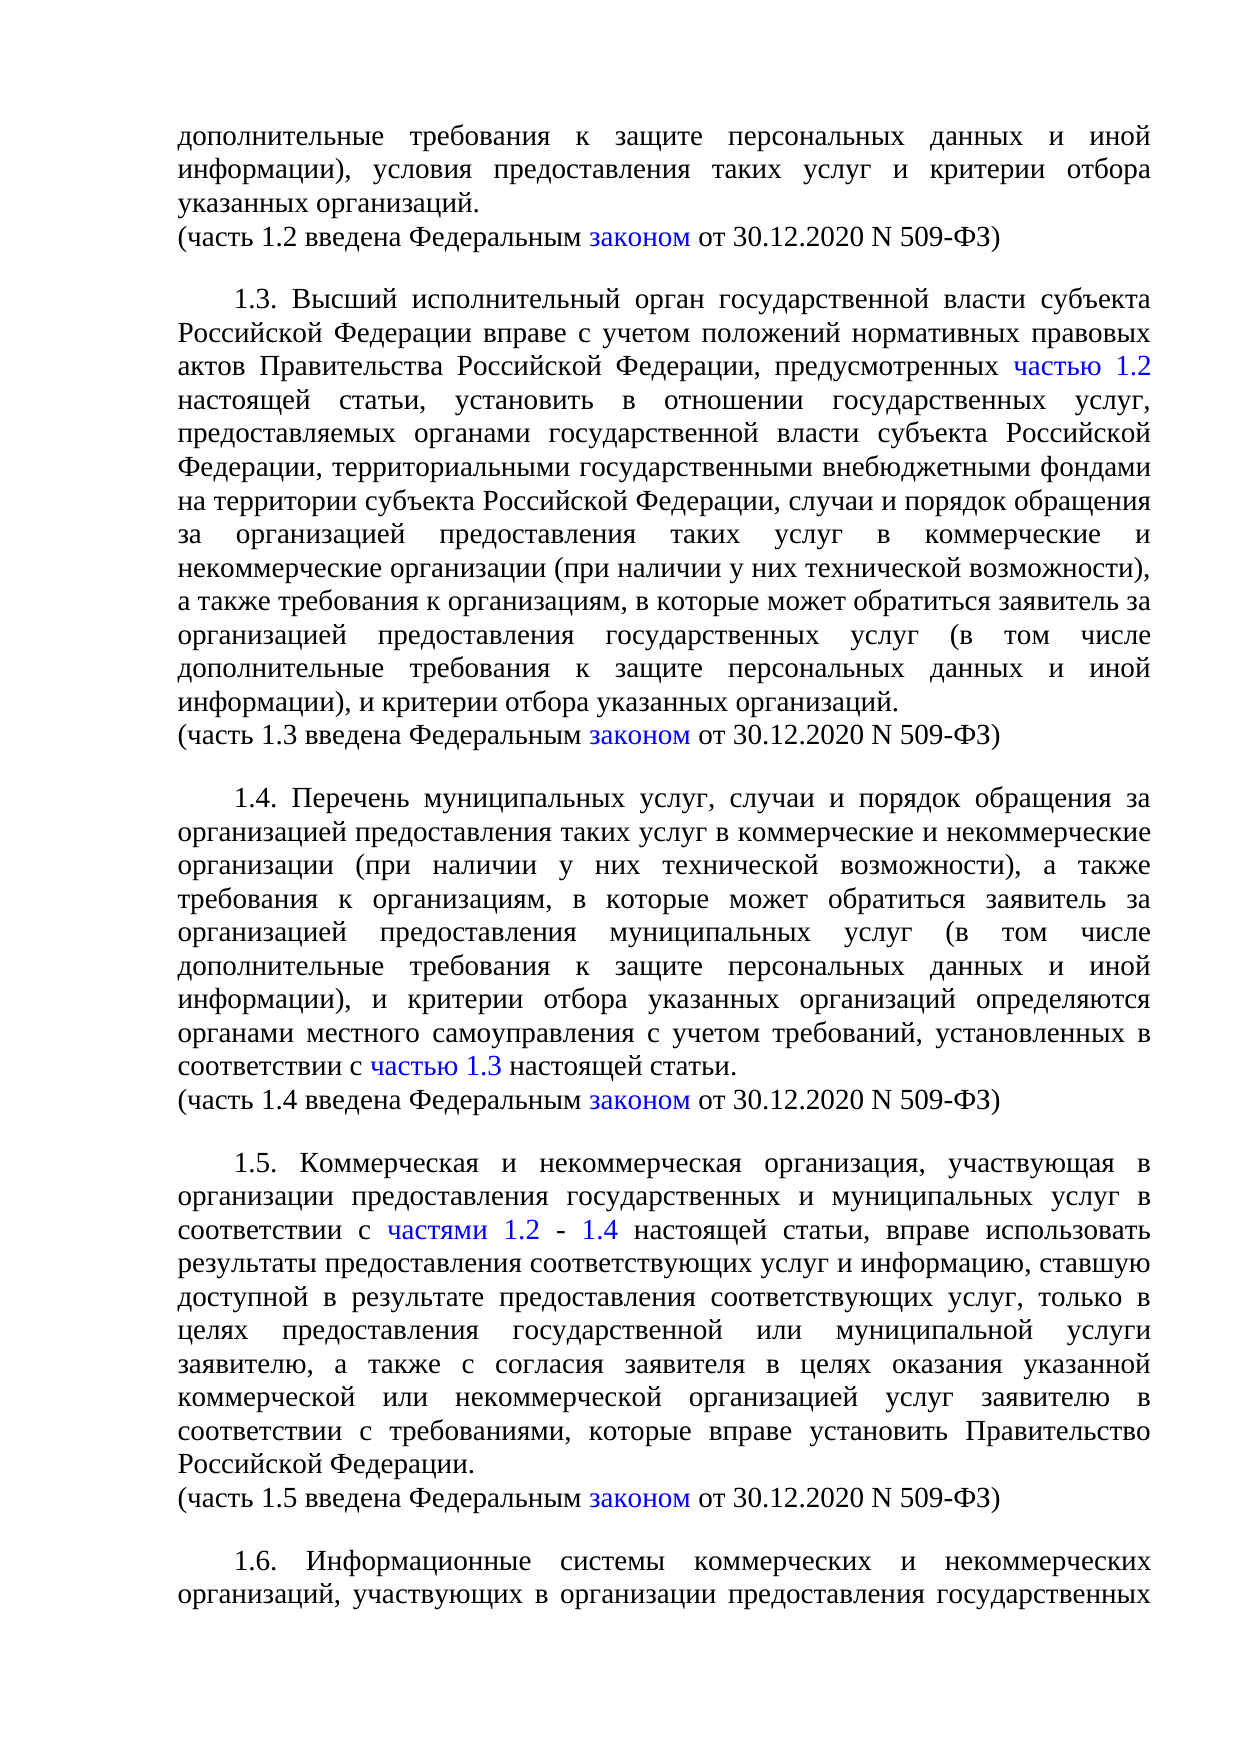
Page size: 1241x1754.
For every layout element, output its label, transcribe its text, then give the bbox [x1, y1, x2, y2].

text (часть 1.4 введена Федеральным законом от 30.12.2020 N 509-ФЗ) [177, 1082, 1152, 1116]
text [177, 118, 1152, 219]
text (часть 1.3 введена Федеральным законом от 30.12.2020 N 509-ФЗ) [177, 717, 1152, 751]
text (часть 1.5 введена Федеральным законом от 30.12.2020 N 509-ФЗ) [177, 1480, 1152, 1514]
text (часть 1.2 введена Федеральным законом от 30.12.2020 N 509-ФЗ) [177, 219, 1152, 252]
text 1.3. Высший исполнительный орган государственной власти субъекта Российской Федерации вправе с учетом положений нормативных правовых актов Правительства Российской Федерации, предусмотренных частью 1.2 настоящей статьи, установить в отношении государственных услуг, предоставляемых органами государственной власти субъекта Российской Федерации, территориальными государственными внебюджетными фондами на территории субъекта Российской Федерации, случаи и порядок обращения за организацией предоставления таких услуг в коммерческие и некоммерческие организации (при наличии у них технической возможности), а также требования к организациям, в которые может обратиться заявитель за организацией предоставления государственных услуг (в том числе дополнительные требования к защите персональных данных и иной информации), и критерии отбора указанных организаций. [177, 281, 1152, 717]
text 1.5. Коммерческая и некоммерческая организация, участвующая в организации предоставления государственных и муниципальных услуг в соответствии с частями 1.2 - 1.4 настоящей статьи, вправе использовать результаты предоставления соответствующих услуг и информацию, ставшую доступной в результате предоставления соответствующих услуг, только в целях предоставления государственной или муниципальной услуги заявителю, а также с согласия заявителя в целях оказания указанной коммерческой или некоммерческой организацией услуг заявителю в соответствии с требованиями, которые вправе установить Правительство Российской Федерации. [177, 1145, 1152, 1480]
text 1.4. Перечень муниципальных услуг, случаи и порядок обращения за организацией предоставления таких услуг в коммерческие и некоммерческие организации (при наличии у них технической возможности), а также требования к организациям, в которые может обратиться заявитель за организацией предоставления муниципальных услуг (в том числе дополнительные требования к защите персональных данных и иной информации), и критерии отбора указанных организаций определяются органами местного самоуправления с учетом требований, установленных в соответствии с частью 1.3 настоящей статьи. [177, 780, 1152, 1082]
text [177, 1543, 1152, 1610]
